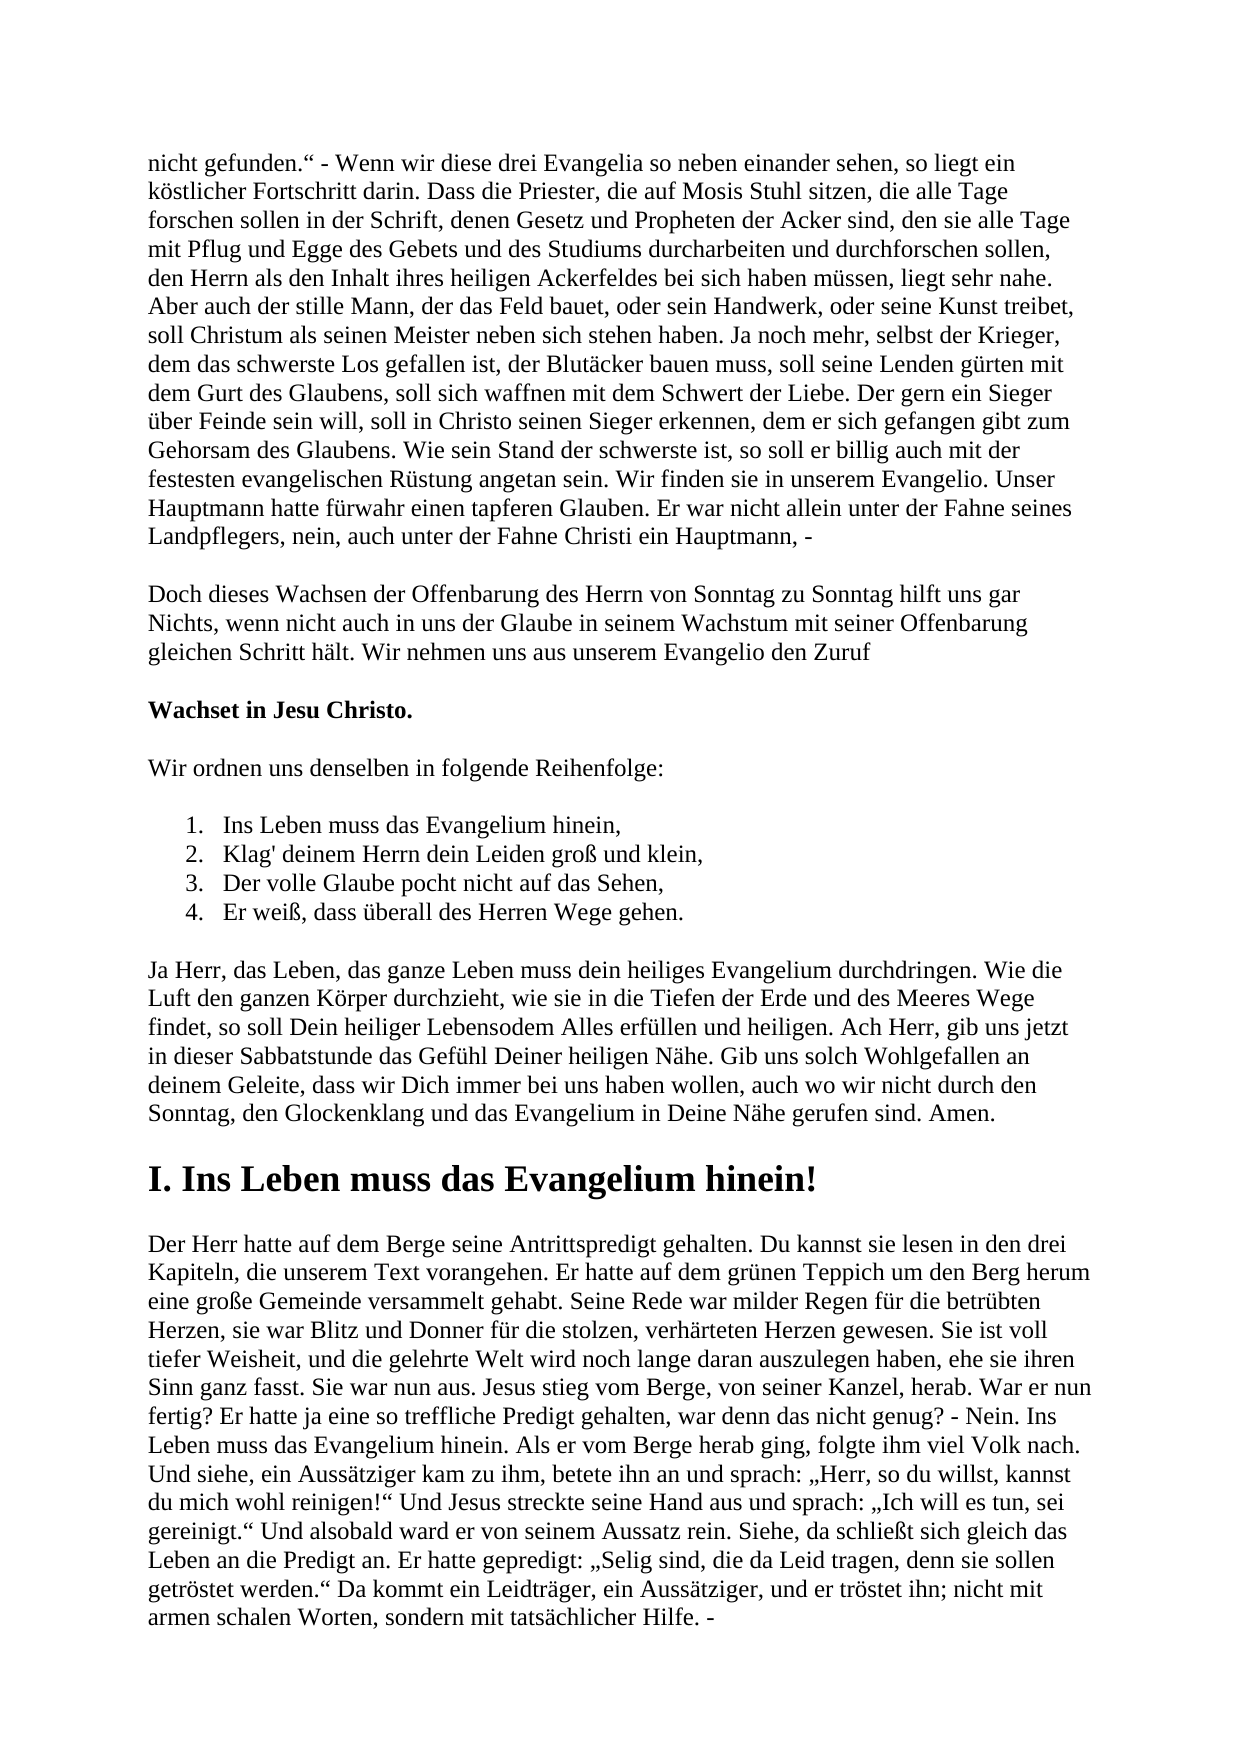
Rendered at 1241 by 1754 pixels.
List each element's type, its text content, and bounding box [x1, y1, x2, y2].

list Klag' deinem Herrn dein Leiden groß und klein, [185, 839, 1093, 868]
text Der Herr hatte auf dem Berge seine Antrittspredigt gehalten. Du kannst sie lesen in den drei Kapiteln, die unserem Text vorangehen. Er hatte auf dem grünen Teppich um den Berg herum eine große Gemeinde versammelt gehabt. Seine Rede war milder Regen für die betrübten Herzen, sie war Blitz und Donner für die stolzen, verhärteten Herzen gewesen. Sie ist voll tiefer Weisheit, und die gelehrte Welt wird noch lange daran auszulegen haben, ehe sie ihren Sinn ganz fasst. Sie war nun aus. Jesus stieg vom Berge, von seiner Kanzel, herab. War er nun fertig? Er hatte ja eine so treffliche Predigt gehalten, war denn das nicht genug? - Nein. Ins Leben muss das Evangelium hinein. Als er vom Berge herab ging, folgte ihm viel Volk nach. Und siehe, ein Aussätziger kam zu ihm, betete ihn an und sprach: „Herr, so du willst, kannst du mich wohl reinigen!“ Und Jesus streckte seine Hand aus und sprach: „Ich will es tun, sei gereinigt.“ Und alsobald ward er von seinem Aussatz rein. Siehe, da schließt sich gleich das Leben an die Predigt an. Er hatte gepredigt: „Selig sind, die da Leid tragen, denn sie sollen getröstet werden.“ Da kommt ein Leidträger, ein Aussätziger, und er tröstet ihn; nicht mit armen schalen Worten, sondern mit tatsächlicher Hilfe. - [148, 1229, 1093, 1631]
text Doch dieses Wachsen der Offenbarung des Herrn von Sonntag zu Sonntag hilft uns gar Nichts, wenn nicht auch in uns der Glaube in seinem Wachstum mit seiner Offenbarung gleichen Schritt hält. Wir nehmen uns aus unserem Evangelio den Zuruf [148, 579, 1093, 666]
text Wir ordnen uns denselben in folgende Reihenfolge: [148, 753, 1093, 781]
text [148, 148, 1093, 550]
list Der volle Glaube pocht nicht auf das Sehen, [185, 868, 1093, 897]
text Ja Herr, das Leben, das ganze Leben muss dein heiliges Evangelium durchdringen. Wie die Luft den ganzen Körper durchzieht, wie sie in die Tiefen der Erde und des Meeres Wege findet, so soll Dein heiliger Lebensodem Alles erfüllen und heiligen. Ach Herr, gib uns jetzt in dieser Sabbatstunde das Gefühl Deiner heiligen Nähe. Gib uns solch Wohlgefallen an deinem Geleite, dass wir Dich immer bei uns haben wollen, auch wo wir nicht durch den Sonntag, den Glockenklang und das Evangelium in Deine Nähe gerufen sind. Amen. [148, 955, 1093, 1127]
list Er weiß, dass überall des Herren Wege gehen. [185, 897, 1093, 926]
text Wachset in Jesu Christo. [148, 695, 1093, 723]
list Ins Leben muss das Evangelium hinein, [185, 811, 1093, 839]
text I. Ins Leben muss das Evangelium hinein! [148, 1156, 1093, 1199]
